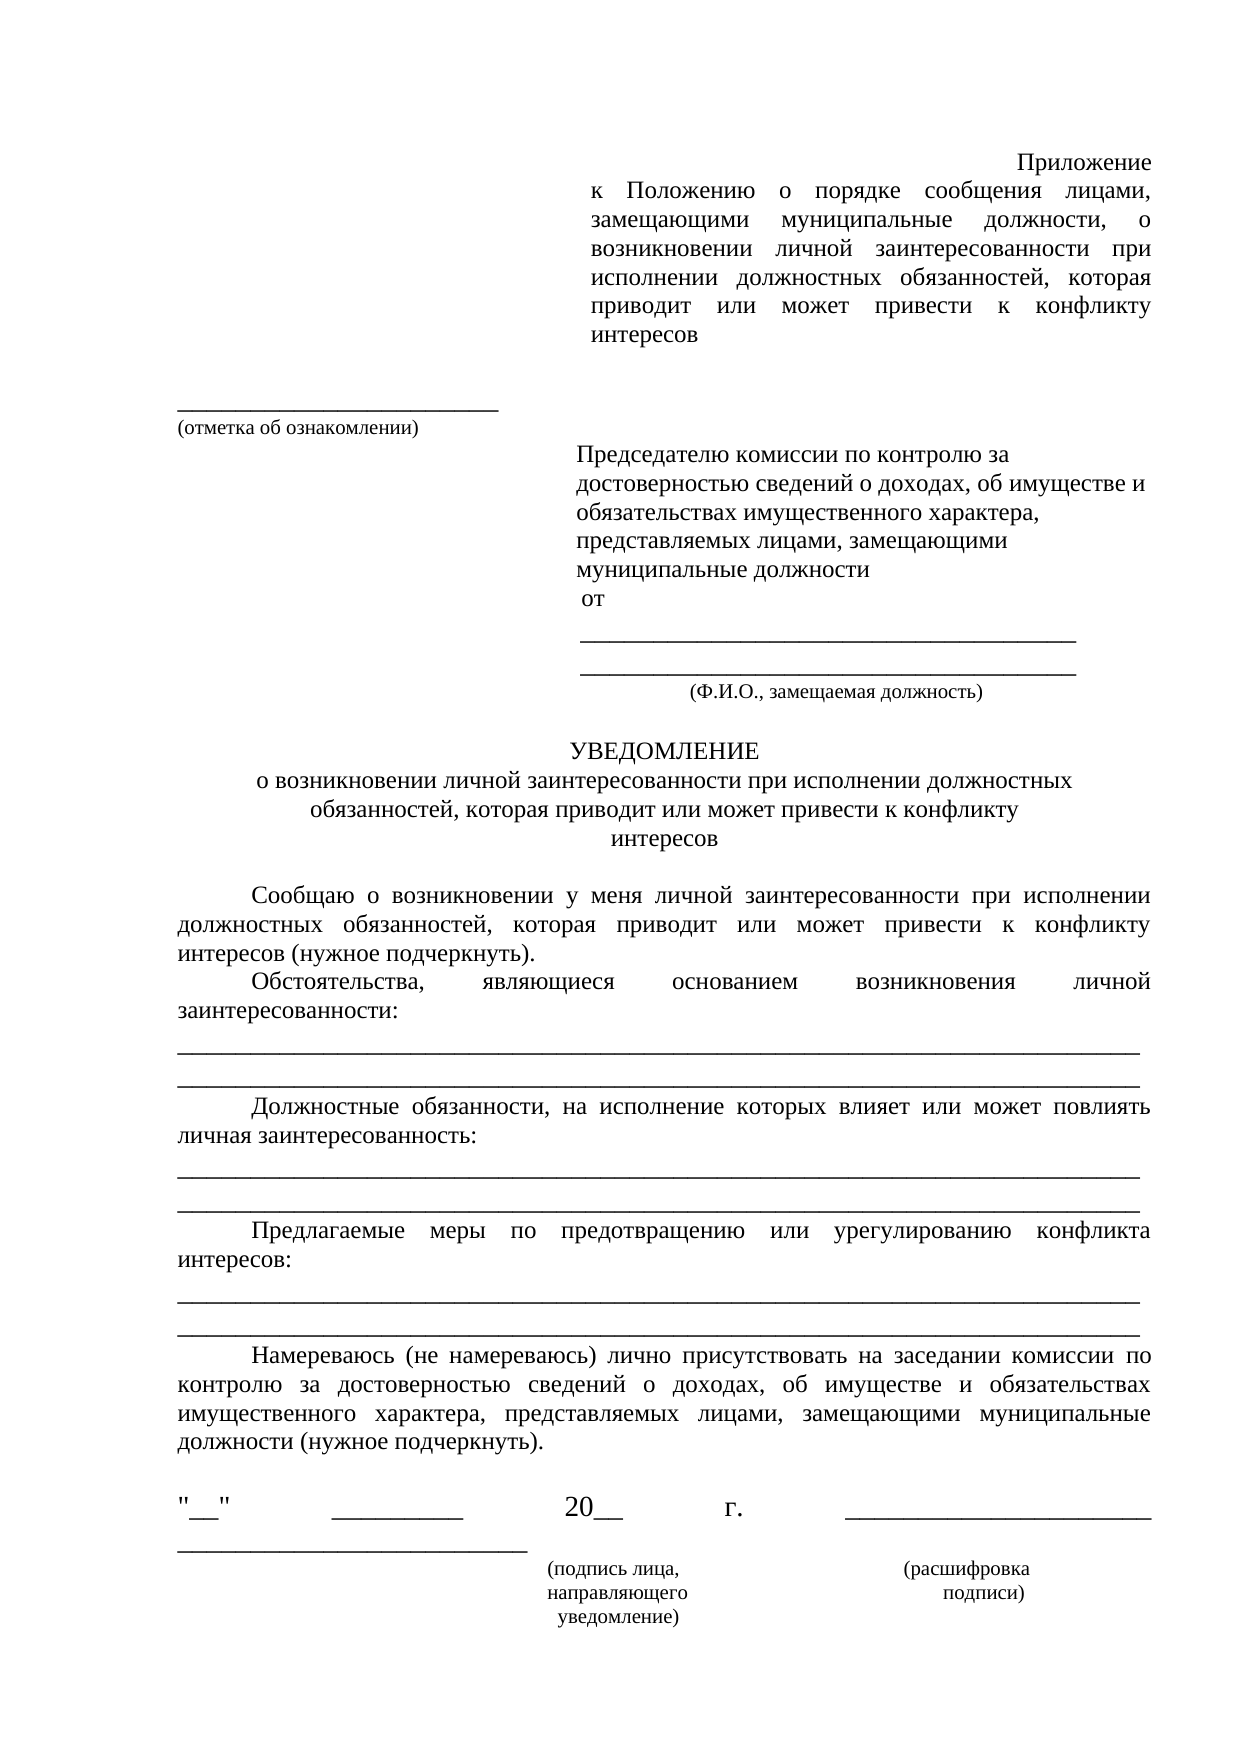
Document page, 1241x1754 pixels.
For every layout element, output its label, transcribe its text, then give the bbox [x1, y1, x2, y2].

text направляющего подписи) [177, 1580, 1152, 1604]
text Сообщаю о возникновении у меня личной заинтересованности при исполнении должностных обязанностей, которая приводит или может привести к конфликту интересов (нужное подчеркнуть). [177, 880, 1152, 966]
text о возникновении личной заинтересованности при исполнении должностных [177, 765, 1152, 794]
text __________________________________________________________________ [177, 1307, 1152, 1340]
text УВЕДОМЛЕНИЕ [177, 736, 1152, 765]
text ______________________ [177, 382, 1152, 415]
text Должностные обязанности, на исполнение которых влияет или может повлиять личная заинтересованность: [177, 1091, 1152, 1148]
text __________________________________ [325, 645, 1152, 679]
text (отметка об ознакомлении) [177, 415, 1152, 439]
text Приложение [177, 147, 1152, 176]
text __________________________________ [325, 612, 1152, 645]
text ____________________________________________________________________________________________________________________________________ [177, 1148, 1152, 1216]
text Председателю комиссии по контролю за достоверностью сведений о доходах, об имуществе и обязательствах имущественного характера, представляемых лицами, замещающими муниципальные должности [576, 439, 1152, 583]
text Обстоятельства, являющиеся основанием возникновения личной заинтересованности: [177, 966, 1152, 1024]
text (Ф.И.О., замещаемая должность) [325, 679, 1152, 703]
text уведомление) [177, 1604, 1152, 1628]
text Предлагаемые меры по предотвращению или урегулированию конфликта интересов: [177, 1216, 1152, 1273]
text к Положению о порядке сообщения лицами, замещающими муниципальные должности, о возникновении личной заинтересованности при исполнении должностных обязанностей, которая приводит или может привести к конфликту интересов [591, 176, 1152, 348]
text обязанностей, которая приводит или может привести к конфликту [177, 794, 1152, 823]
text __________________________________________________________________ [177, 1273, 1152, 1307]
text Намереваюсь (не намереваюсь) лично присутствовать на заседании комиссии по контролю за достоверностью сведений о доходах, об имуществе и обязательствах имущественного характера, представляемых лицами, замещающими муниципальные должности (нужное подчеркнуть). [177, 1340, 1152, 1455]
text (подпись лица, (расшифровка [177, 1556, 1152, 1580]
text "__" _________ 20__ г. _____________________ ________________________ [177, 1489, 1152, 1556]
text интересов [177, 823, 1152, 851]
text __________________________________________________________________ [177, 1024, 1152, 1057]
text __________________________________________________________________ [177, 1057, 1152, 1091]
text от [325, 583, 1152, 612]
